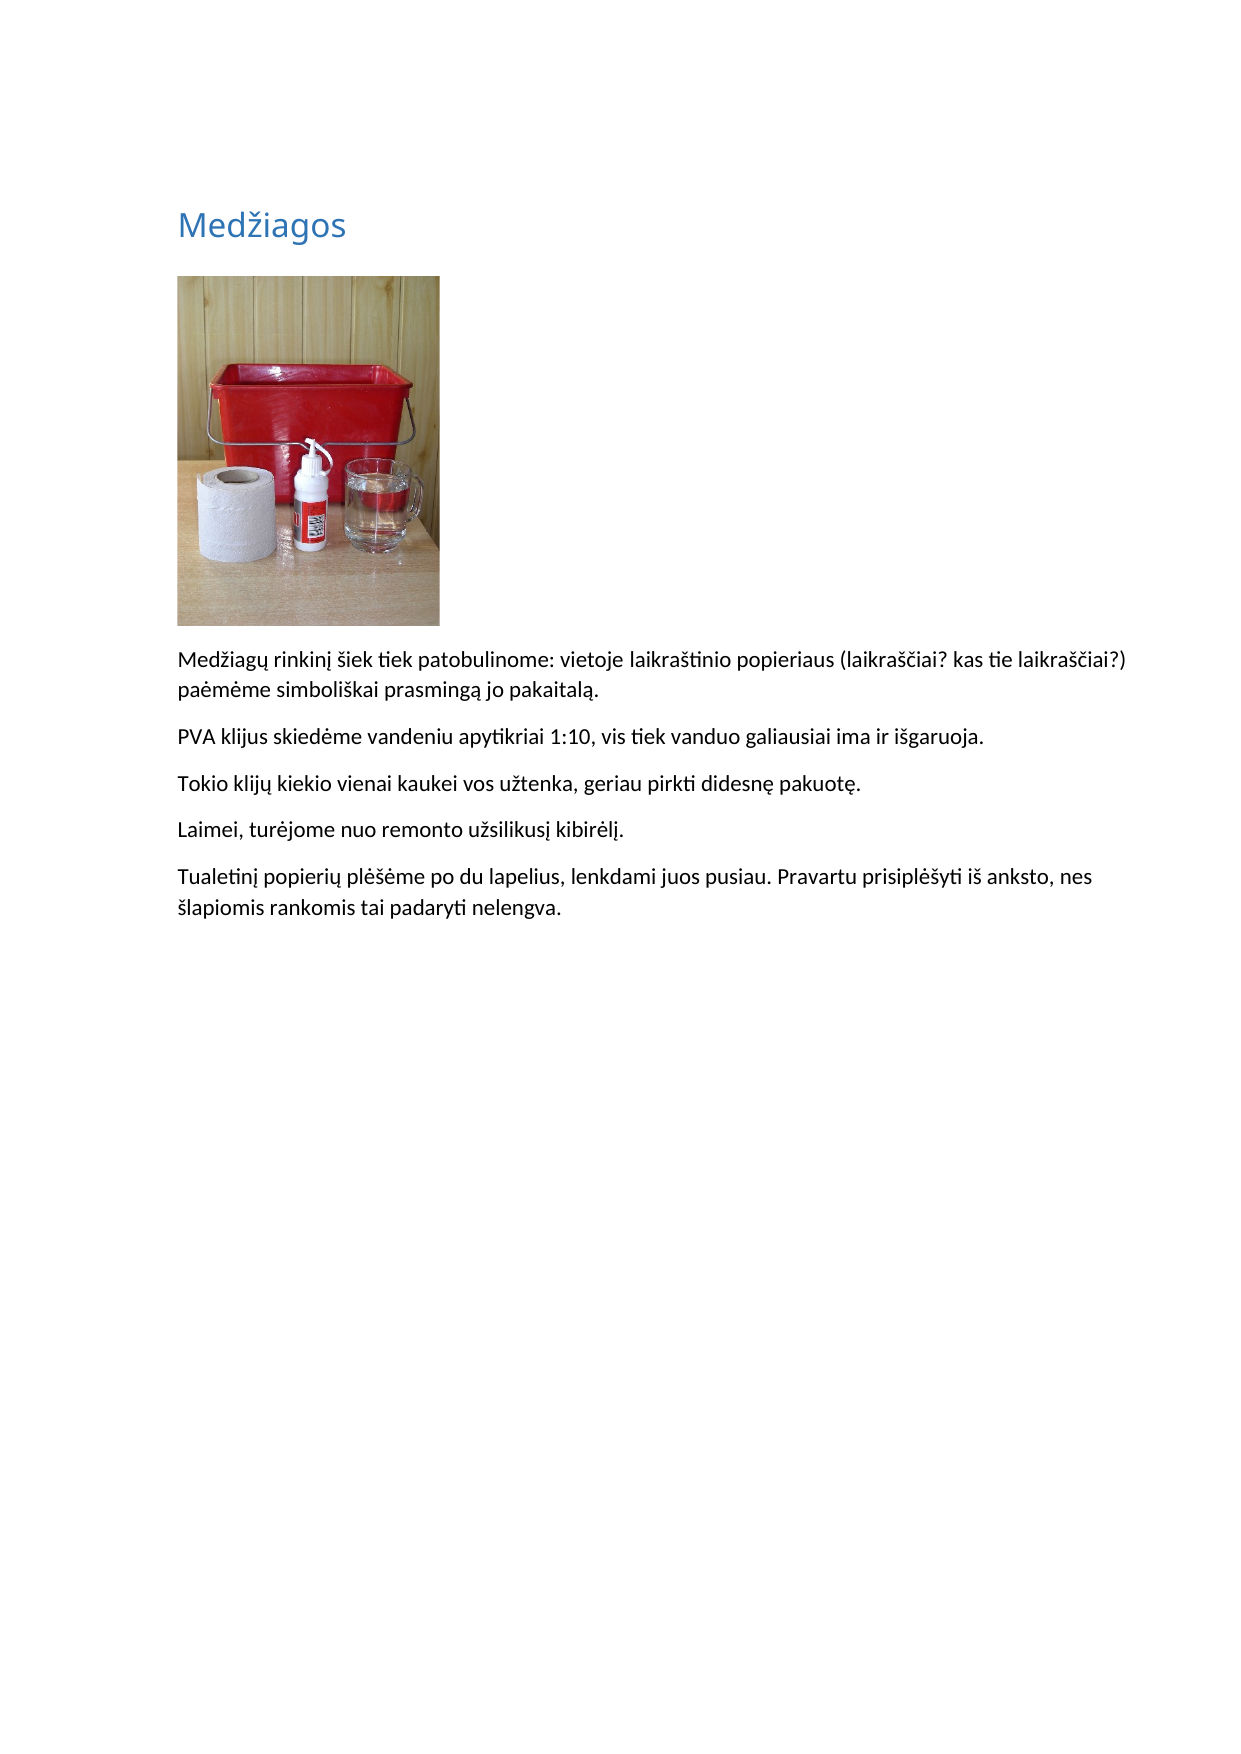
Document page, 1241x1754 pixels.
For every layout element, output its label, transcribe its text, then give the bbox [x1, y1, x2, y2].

text Tokio klijų kiekio vienai kaukei vos užtenka, geriau pirkti didesnę pakuotę. [177, 769, 1181, 797]
picture [177, 276, 440, 626]
text Tualetinį popierių plėšėme po du lapelius, lenkdami juos pusiau. Pravartu prisiplėšyti iš anksto, nes šlapiomis rankomis tai padaryti nelengva. [177, 862, 1181, 921]
text Laimei, turėjome nuo remonto užsilikusį kibirėlį. [177, 816, 1181, 844]
subtitle Medžiagos [177, 202, 1181, 248]
text Medžiagų rinkinį šiek tiek patobulinome: vietoje laikraštinio popieriaus (laikraščiai? kas tie laikraščiai?) paėmėme simboliškai prasmingą jo pakaitalą. [177, 645, 1181, 703]
text PVA klijus skiedėme vandeniu apytikriai 1:10, vis tiek vanduo galiausiai ima ir išgaruoja. [177, 722, 1181, 750]
